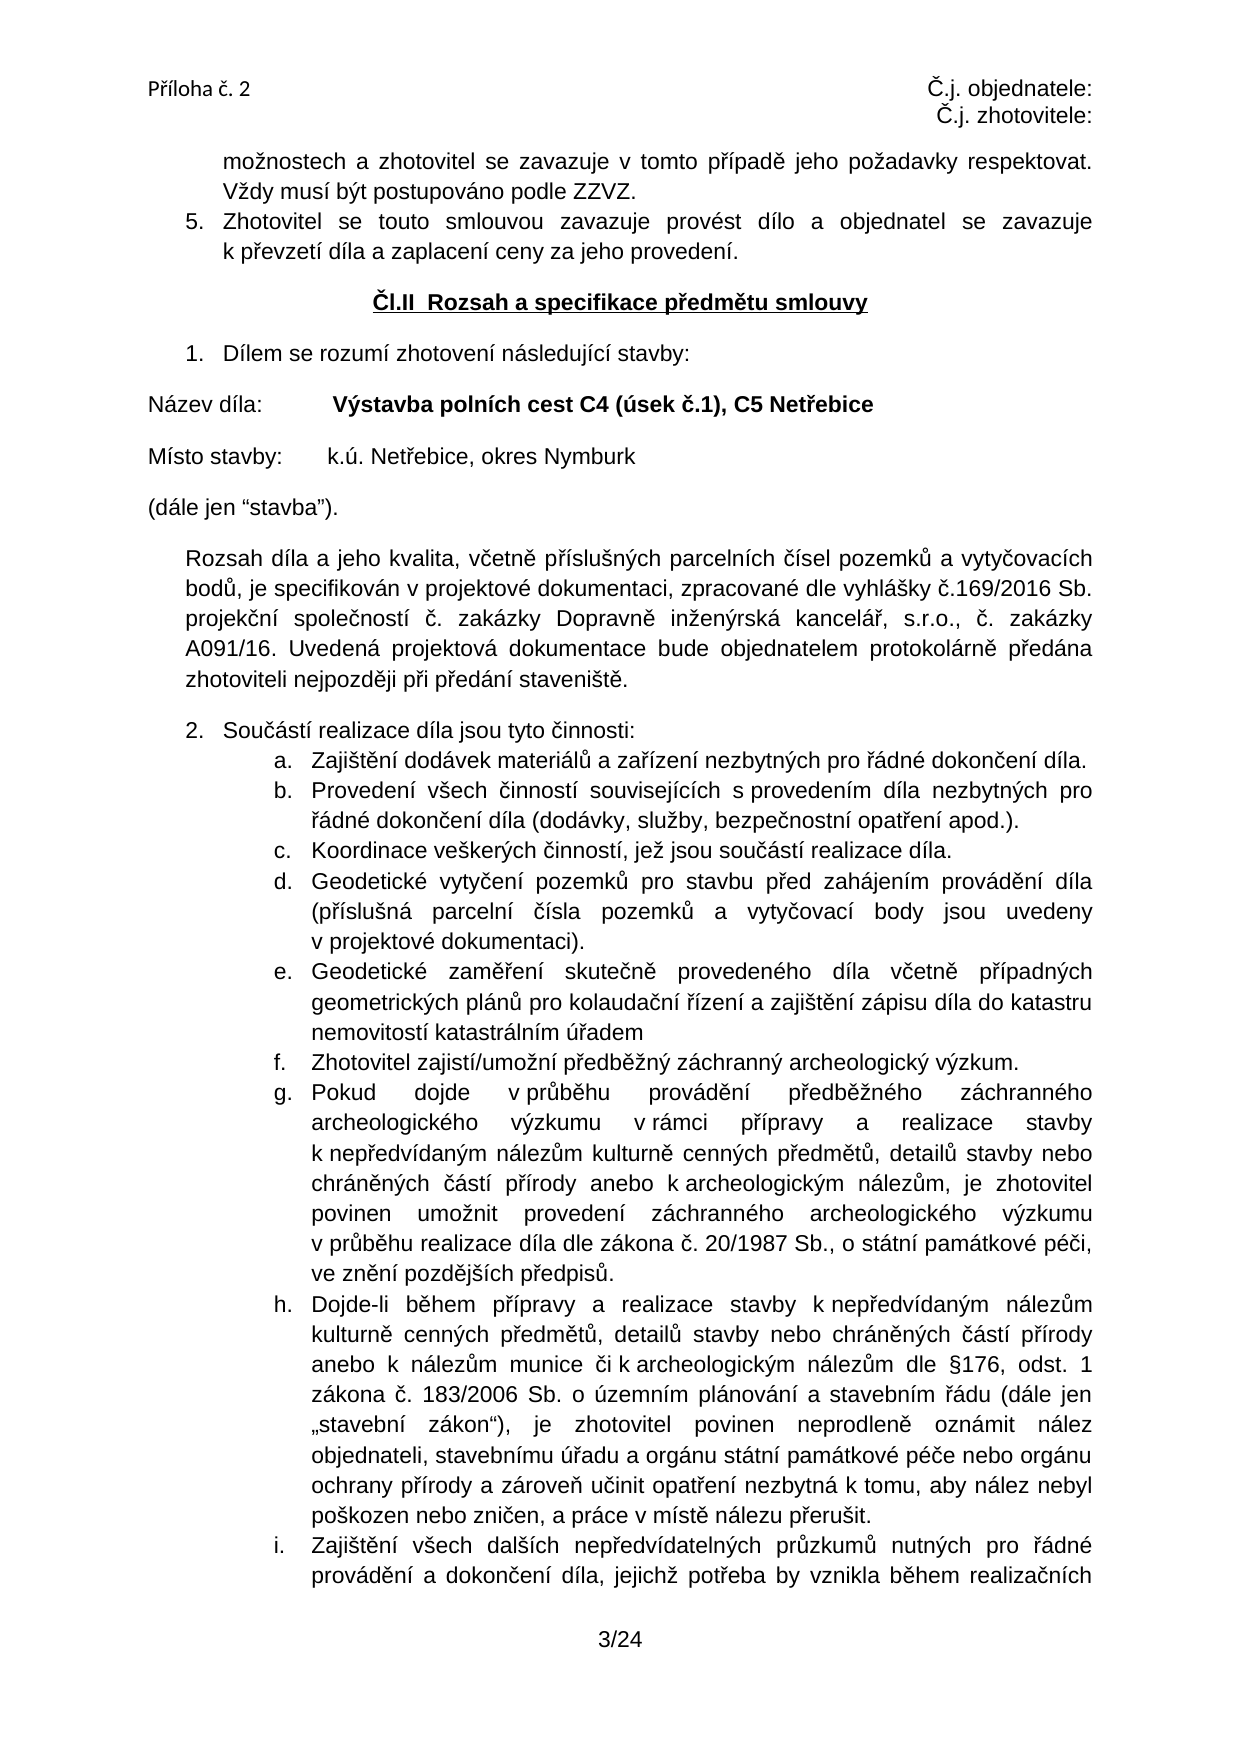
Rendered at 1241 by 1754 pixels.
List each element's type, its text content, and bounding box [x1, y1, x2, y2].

list Koordinace veškerých činností, jež jsou součástí realizace díla. [274, 837, 1093, 864]
text Rozsah díla a jeho kvalita, včetně příslušných parcelních čísel pozemků a vytyčovacích bodů, je specifikován v projektové dokumentaci, zpracované dle vyhlášky č.169/2016 Sb. projekční společností č. zakázky Dopravně inženýrská kancelář, s.r.o., č. zakázky A091/16. Uvedená projektová dokumentace bude objednatelem protokolárně předána zhotoviteli nejpozději při předání staveniště. [185, 545, 1093, 692]
list Zajištění dodávek materiálů a zařízení nezbytných pro řádné dokončení díla. [274, 747, 1093, 773]
list Geodetické zaměření skutečně provedeného díla včetně případných geometrických plánů pro kolaudační řízení a zajištění zápisu díla do katastru nemovitostí katastrálním úřadem [274, 958, 1093, 1045]
text Místo stavby: k.ú. Netřebice, okres Nymburk [148, 443, 1093, 469]
list Pokud dojde v průběhu provádění předběžného záchranného archeologického výzkumu v rámci přípravy a realizace stavby k nepředvídaným nálezům kulturně cenných předmětů, detailů stavby nebo chráněných částí přírody anebo k archeologickým nálezům, je zhotovitel povinen umožnit provedení záchranného archeologického výzkumu v průběhu realizace díla dle zákona č. 20/1987 Sb., o státní památkové péči, ve znění pozdějších předpisů. [274, 1079, 1093, 1287]
text Čl.II Rozsah a specifikace předmětu smlouvy [148, 289, 1093, 316]
text Název díla: Výstavba polních cest C4 (úsek č.1), C5 Netřebice [148, 391, 1093, 418]
list Provedení všech činností souvisejících s provedením díla nezbytných pro řádné dokončení díla (dodávky, služby, bezpečnostní opatření apod.). [274, 777, 1093, 834]
list Zhotovitel se touto smlouvou zavazuje provést dílo a objednatel se zavazuje k převzetí díla a zaplacení ceny za jeho provedení. [185, 208, 1093, 264]
list Geodetické vytyčení pozemků pro stavbu před zahájením provádění díla (příslušná parcelní čísla pozemků a vytyčovací body jsou uvedeny v projektové dokumentaci). [274, 868, 1093, 954]
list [274, 1532, 1093, 1589]
list Dílem se rozumí zhotovení následující stavby: [185, 340, 1093, 367]
list Zhotovitel zajistí/umožní předběžný záchranný archeologický výzkum. [274, 1049, 1093, 1075]
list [185, 148, 1093, 204]
text (dále jen “stavba”). [148, 494, 1093, 520]
list Dojde-li během přípravy a realizace stavby k nepředvídaným nálezům kulturně cenných předmětů, detailů stavby nebo chráněných částí přírody anebo k nálezům munice či k archeologickým nálezům dle §176, odst. 1 zákona č. 183/2006 Sb. o územním plánování a stavebním řádu (dále jen „stavební zákon“), je zhotovitel povinen neprodleně oznámit nález objednateli, stavebnímu úřadu a orgánu státní památkové péče nebo orgánu ochrany přírody a zároveň učinit opatření nezbytná k tomu, aby nález nebyl poškozen nebo zničen, a práce v místě nálezu přerušit. [274, 1291, 1093, 1528]
list Součástí realizace díla jsou tyto činnosti: [185, 717, 1093, 743]
